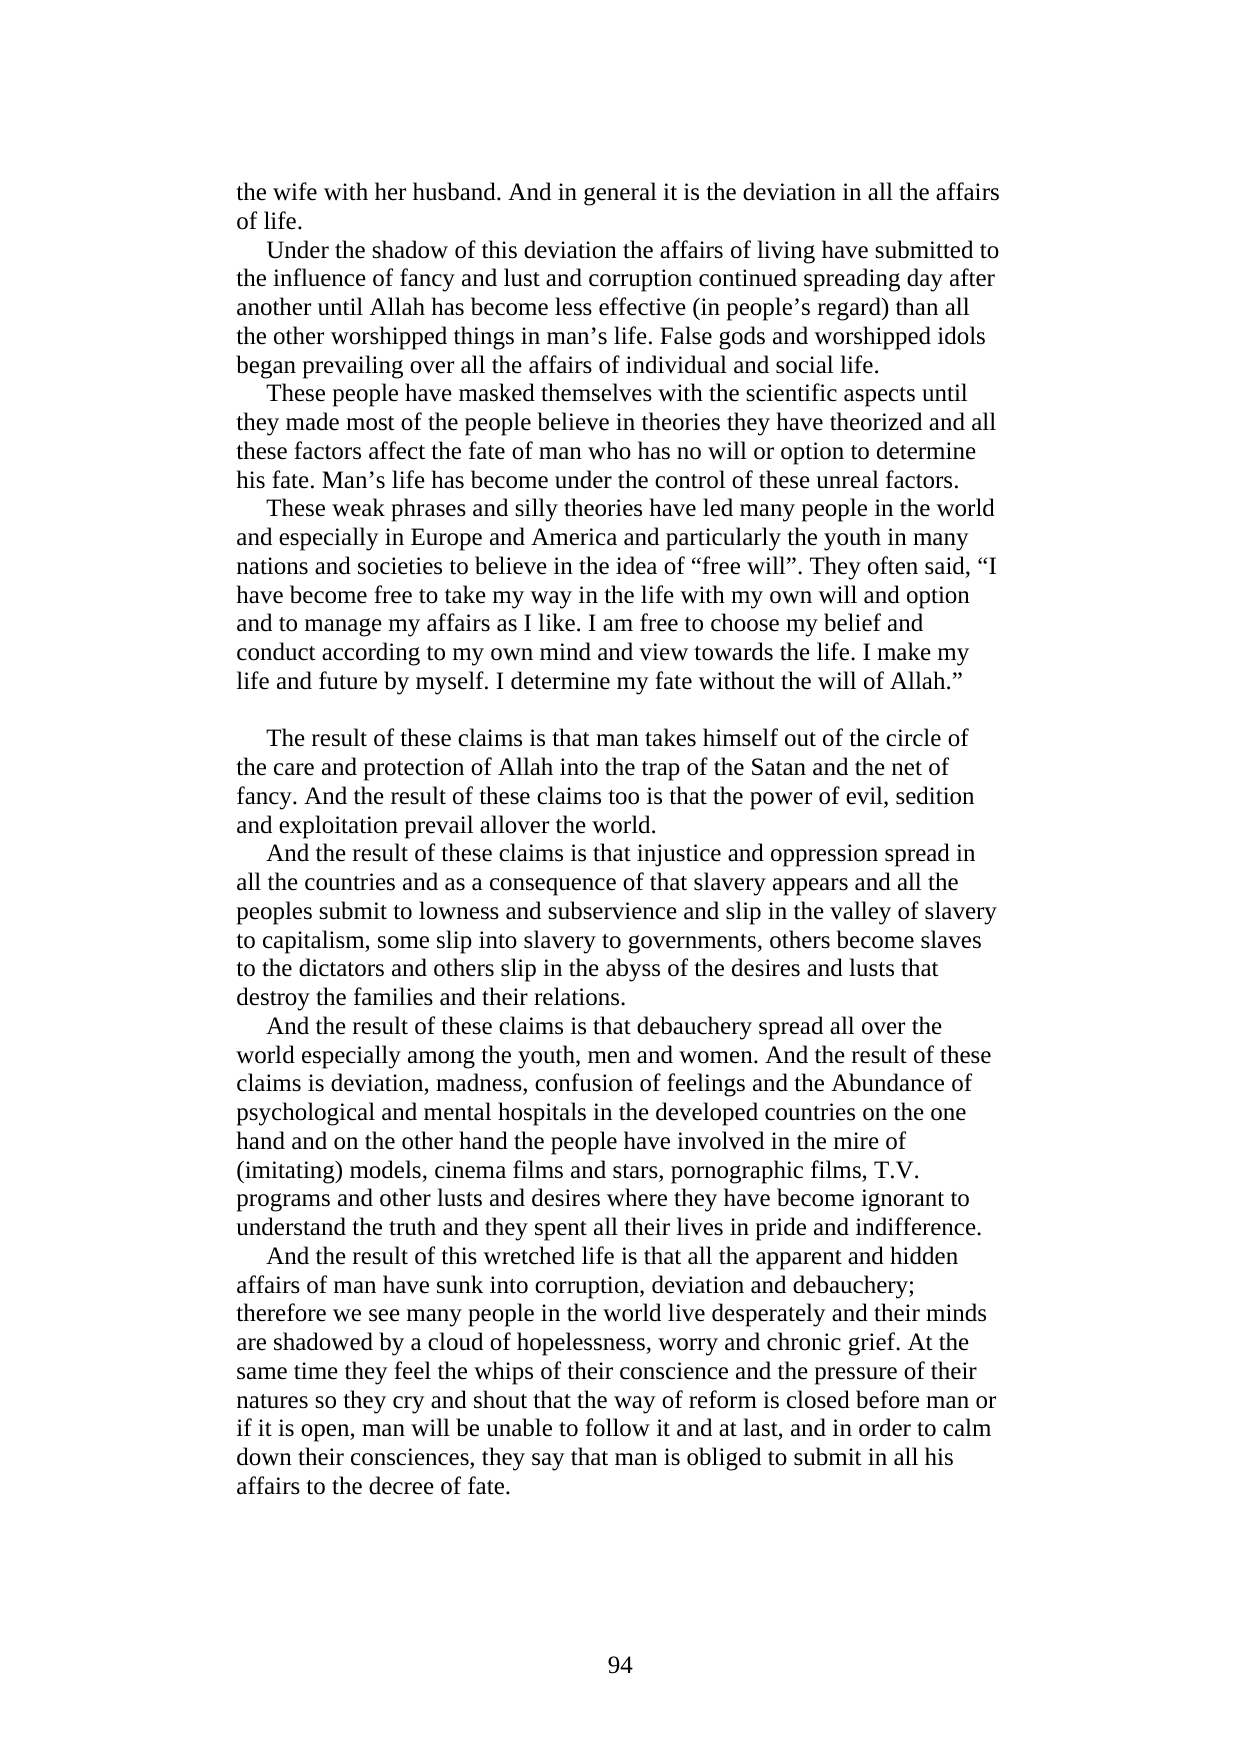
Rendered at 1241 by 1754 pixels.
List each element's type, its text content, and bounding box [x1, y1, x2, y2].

text And the result of these claims is that injustice and oppression spread in all the countries and as a consequence of that slavery appears and all the peoples submit to lowness and subservience and slip in the valley of slavery to capitalism, some slip into slavery to governments, others become slaves to the dictators and others slip in the abyss of the desires and lusts that destroy the families and their relations. [236, 838, 1004, 1011]
text These weak phrases and silly theories have led many people in the world and especially in Europe and America and particularly the youth in many nations and societies to believe in the idea of “free will”. They often said, “I have become free to take my way in the life with my own will and option and to manage my affairs as I like. I am free to choose my belief and conduct according to my own mind and view towards the life. I make my life and future by myself. I determine my fate without the will of Allah.” [236, 493, 1004, 723]
text The result of these claims is that man takes himself out of the circle of the care and protection of Allah into the trap of the Satan and the net of fancy. And the result of these claims too is that the power of evil, sedition and exploitation prevail allover the world. [236, 723, 1004, 838]
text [236, 177, 1004, 235]
text And the result of these claims is that debauchery spread all over the world especially among the youth, men and women. And the result of these claims is deviation, madness, confusion of feelings and the Abundance of psychological and mental hospitals in the developed countries on the one hand and on the other hand the people have involved in the mire of (imitating) models, cinema films and stars, pornographic films, T.V. programs and other lusts and desires where they have become ignorant to understand the truth and they spent all their lives in pride and indifference. [236, 1011, 1004, 1241]
text Under the shadow of this deviation the affairs of living have submitted to the influence of fancy and lust and corruption continued spreading day after another until Allah has become less effective (in people’s regard) than all the other worshipped things in man’s life. False gods and worshipped idols began prevailing over all the affairs of individual and social life. [236, 235, 1004, 378]
text And the result of this wretched life is that all the apparent and hidden affairs of man have sunk into corruption, deviation and debauchery; therefore we see many people in the world live desperately and their minds are shadowed by a cloud of hopelessness, worry and chronic grief. At the same time they feel the whips of their conscience and the pressure of their natures so they cry and shout that the way of reform is closed before man or if it is open, man will be unable to follow it and at last, and in order to calm down their consciences, they say that man is obliged to submit in all his affairs to the decree of fate. [236, 1241, 1004, 1500]
text These people have masked themselves with the scientific aspects until they made most of the people believe in theories they have theorized and all these factors affect the fate of man who has no will or option to determine his fate. Man’s life has become under the control of these unreal factors. [236, 378, 1004, 493]
